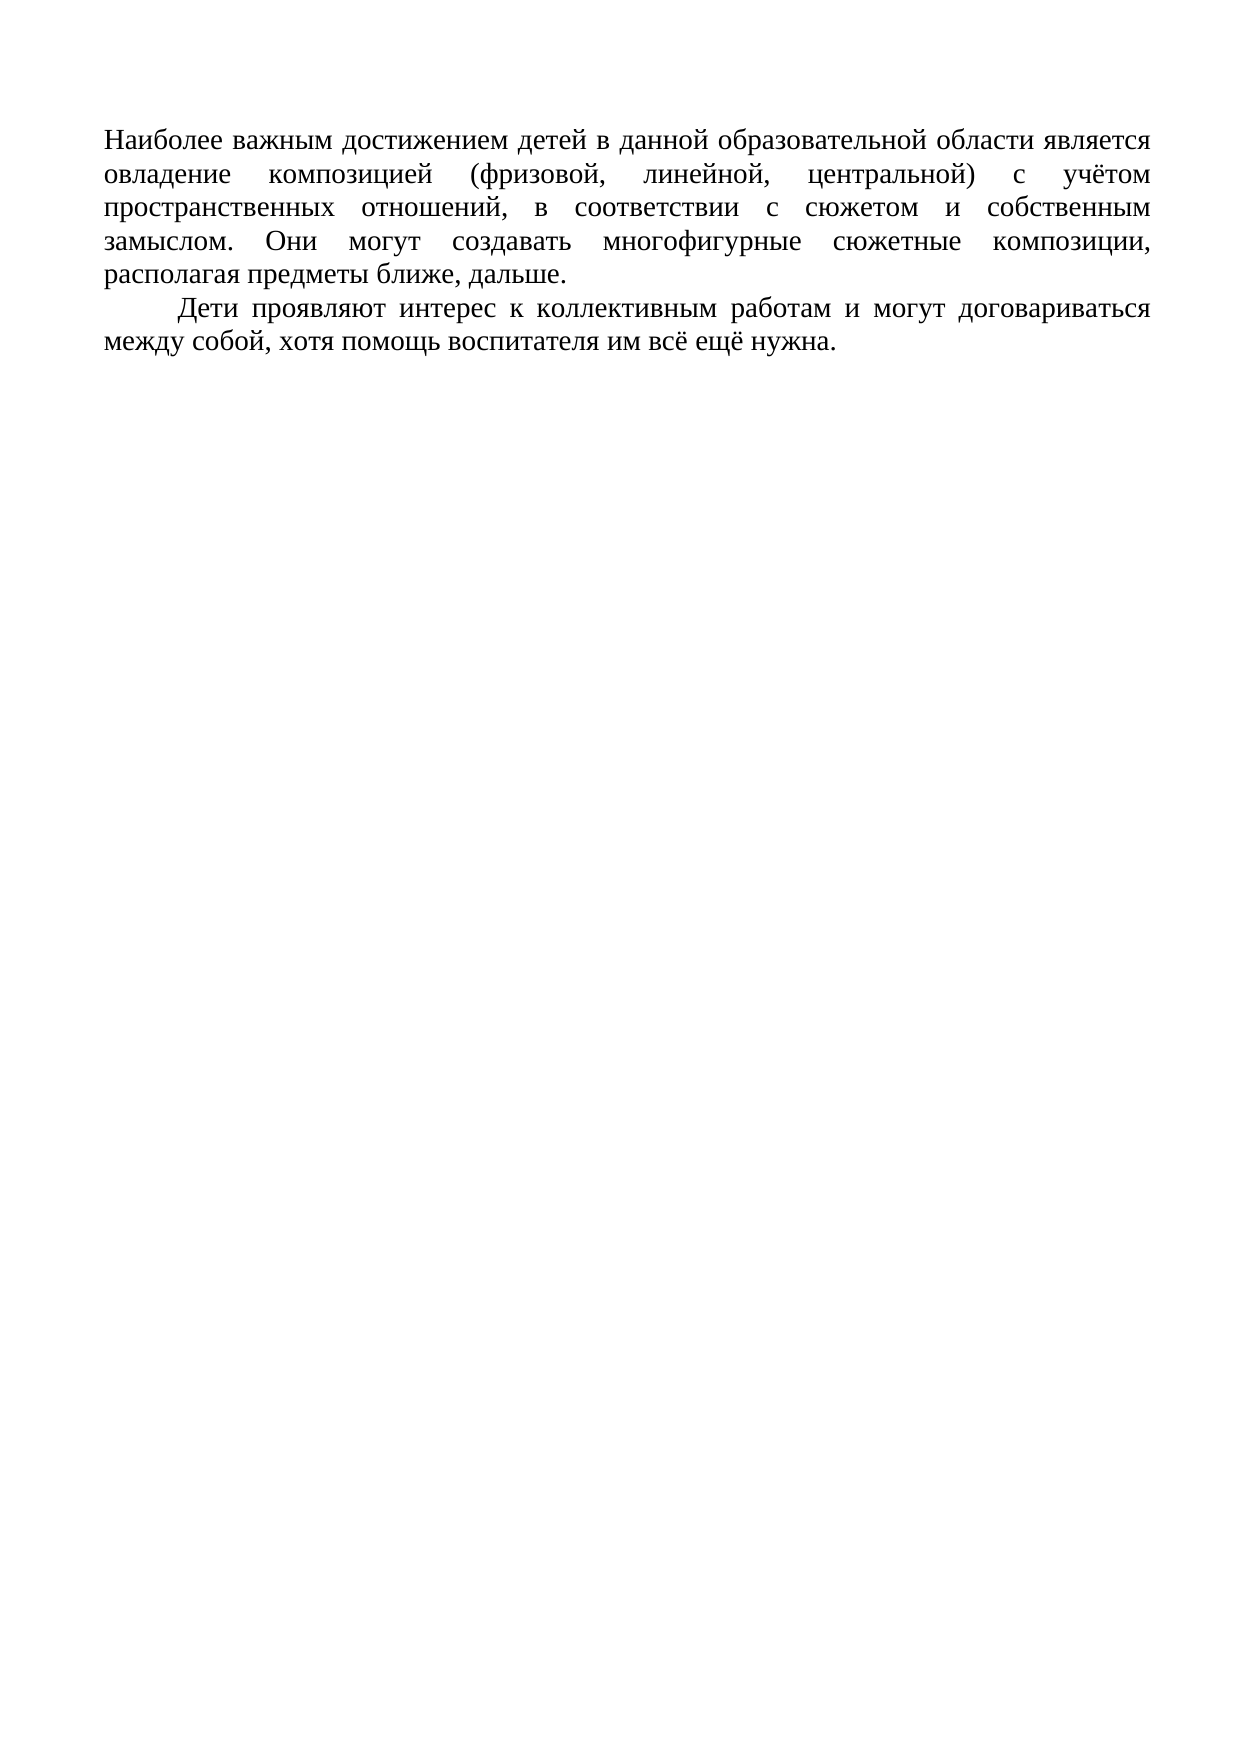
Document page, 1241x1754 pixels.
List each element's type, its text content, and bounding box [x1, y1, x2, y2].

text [103, 89, 1152, 290]
text Дети проявляют интерес к коллективным работам и могут договариваться между собой, хотя помощь воспитателя им всё ещё нужна. [103, 290, 1152, 357]
